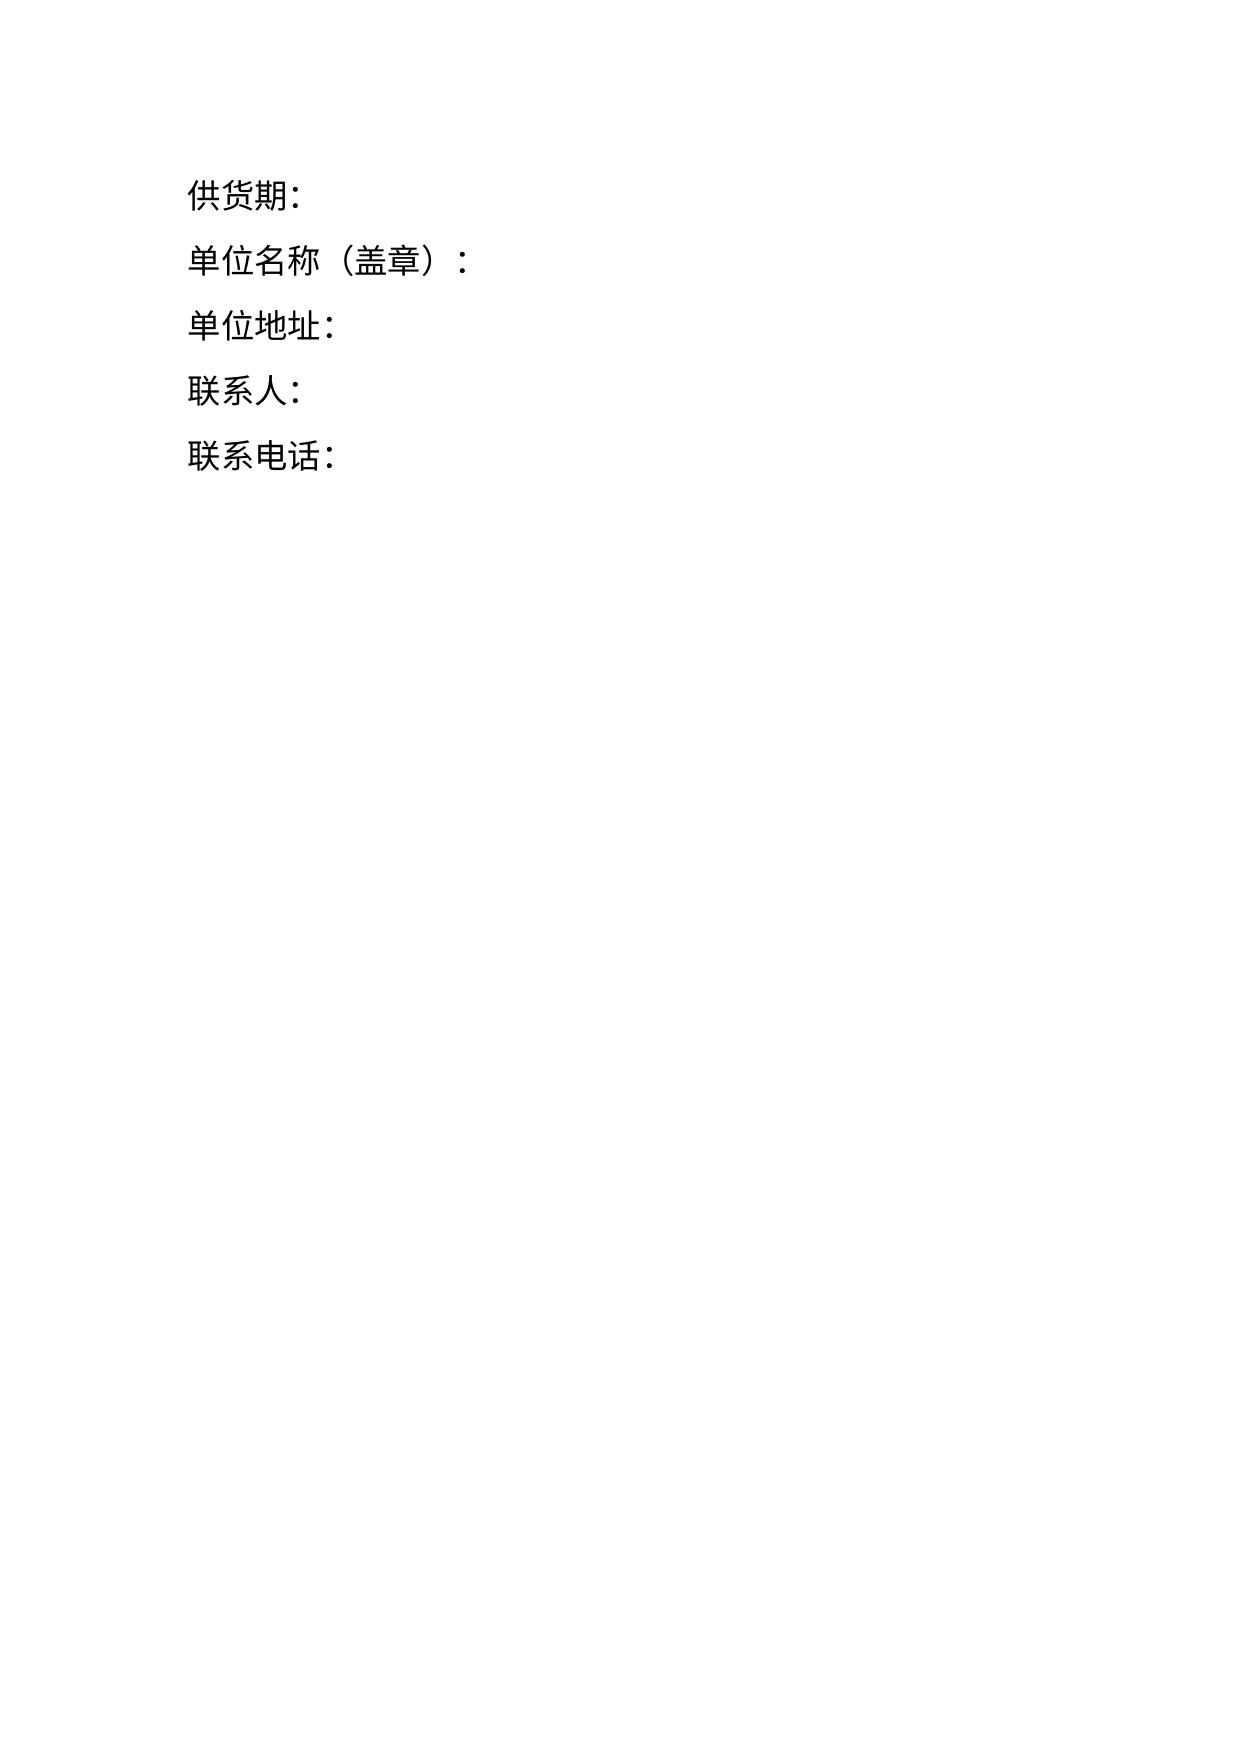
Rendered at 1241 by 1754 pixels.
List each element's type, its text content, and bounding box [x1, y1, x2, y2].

text 单位名称（盖章）： [187, 227, 1053, 292]
text 联系人： [187, 357, 1053, 422]
text 单位地址： [187, 292, 1053, 357]
text 联系电话： [187, 422, 1053, 487]
text 供货期： [187, 162, 1053, 227]
